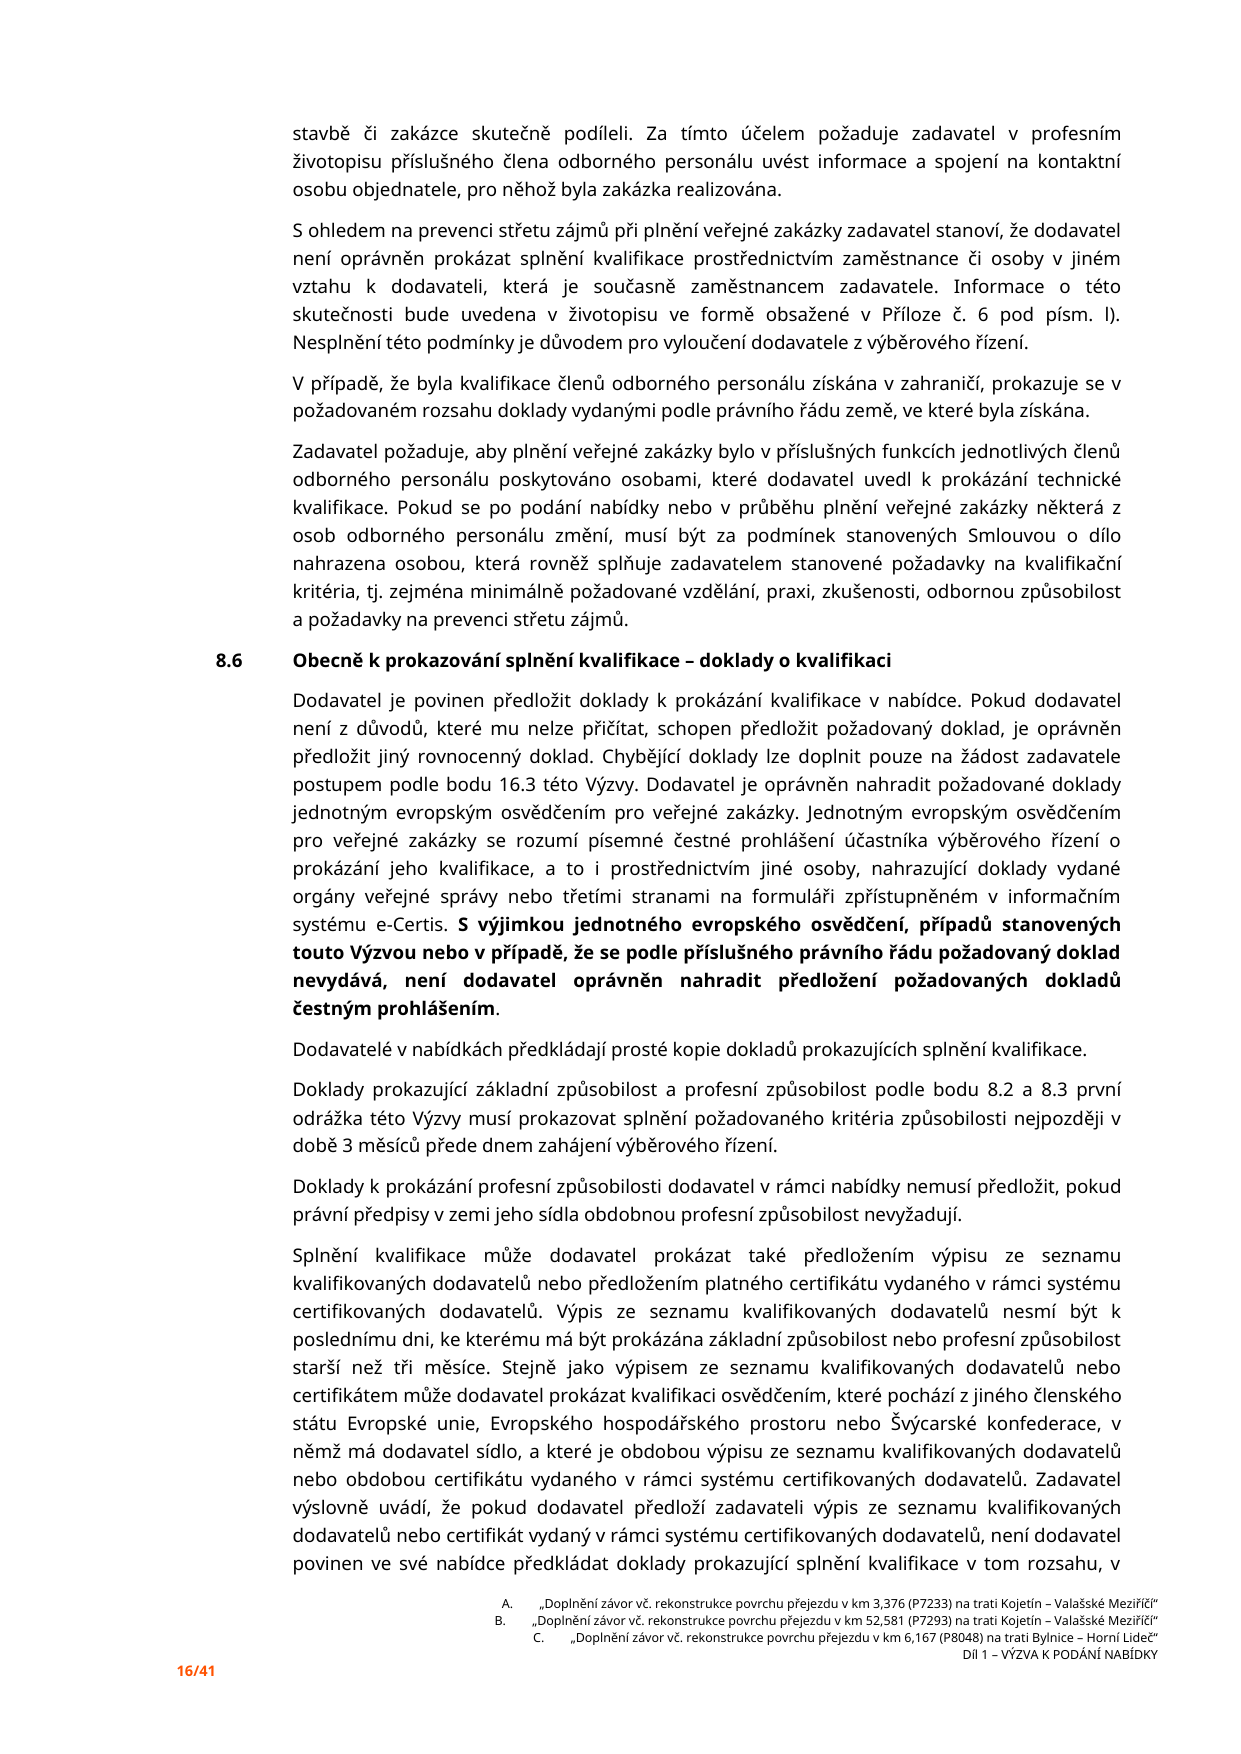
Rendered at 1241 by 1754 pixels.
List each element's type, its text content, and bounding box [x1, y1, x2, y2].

text Doklady prokazující základní způsobilost a profesní způsobilost podle bodu 8.2 a 8.3 první odrážka této Výzvy musí prokazovat splnění požadovaného kritéria způsobilosti nejpozději v době 3 měsíců přede dnem zahájení výběrového řízení. [292, 1077, 1122, 1158]
text Dodavatelé v nabídkách předkládají prosté kopie dokladů prokazujících splnění kvalifikace. [292, 1036, 1122, 1062]
text Zadavatel požaduje, aby plnění veřejné zakázky bylo v příslušných funkcích jednotlivých členů odborného personálu poskytováno osobami, které dodavatel uvedl k prokázání technické kvalifikace. Pokud se po podání nabídky nebo v průběhu plnění veřejné zakázky některá z osob odborného personálu změní, musí být za podmínek stanovených Smlouvou o dílo nahrazena osobou, která rovněž splňuje zadavatelem stanovené požadavky na kvalifikační kritéria, tj. zejména minimálně požadované vzdělání, praxi, zkušenosti, odbornou způsobilost a požadavky na prevenci střetu zájmů. [292, 438, 1122, 632]
text Dodavatel je povinen předložit doklady k prokázání kvalifikace v nabídce. Pokud dodavatel není z důvodů, které mu nelze přičítat, schopen předložit požadovaný doklad, je oprávněn předložit jiný rovnocenný doklad. Chybějící doklady lze doplnit pouze na žádost zadavatele postupem podle bodu 16.3 této Výzvy. Dodavatel je oprávněn nahradit požadované doklady jednotným evropským osvědčením pro veřejné zakázky. Jednotným evropským osvědčením pro veřejné zakázky se rozumí písemné čestné prohlášení účastníka výběrového řízení o prokázání jeho kvalifikace, a to i prostřednictvím jiné osoby, nahrazující doklady vydané orgány veřejné správy nebo třetími stranami na formuláři zpřístupněném v informačním systému e-Certis. S výjimkou jednotného evropského osvědčení, případů stanovených touto Výzvou nebo v případě, že se podle příslušného právního řádu požadovaný doklad nevydává, není dodavatel oprávněn nahradit předložení požadovaných dokladů čestným prohlášením. [292, 687, 1122, 1021]
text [292, 1242, 1122, 1576]
text S ohledem na prevenci střetu zájmů při plnění veřejné zakázky zadavatel stanoví, že dodavatel není oprávněn prokázat splnění kvalifikace prostřednictvím zaměstnance či osoby v jiném vztahu k dodavateli, která je současně zaměstnancem zadavatele. Informace o této skutečnosti bude uvedena v životopisu ve formě obsažené v Příloze č. 6 pod písm. l). Nesplnění této podmínky je důvodem pro vyloučení dodavatele z výběrového řízení. [292, 217, 1122, 355]
text Doklady k prokázání profesní způsobilosti dodavatel v rámci nabídky nemusí předložit, pokud právní předpisy v zemi jeho sídla obdobnou profesní způsobilost nevyžadují. [292, 1173, 1122, 1227]
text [292, 121, 1122, 202]
text Obecně k prokazování splnění kvalifikace – doklady o kvalifikaci [216, 647, 1122, 672]
text V případě, že byla kvalifikace členů odborného personálu získána v zahraničí, prokazuje se v požadovaném rozsahu doklady vydanými podle právního řádu země, ve které byla získána. [292, 370, 1122, 423]
